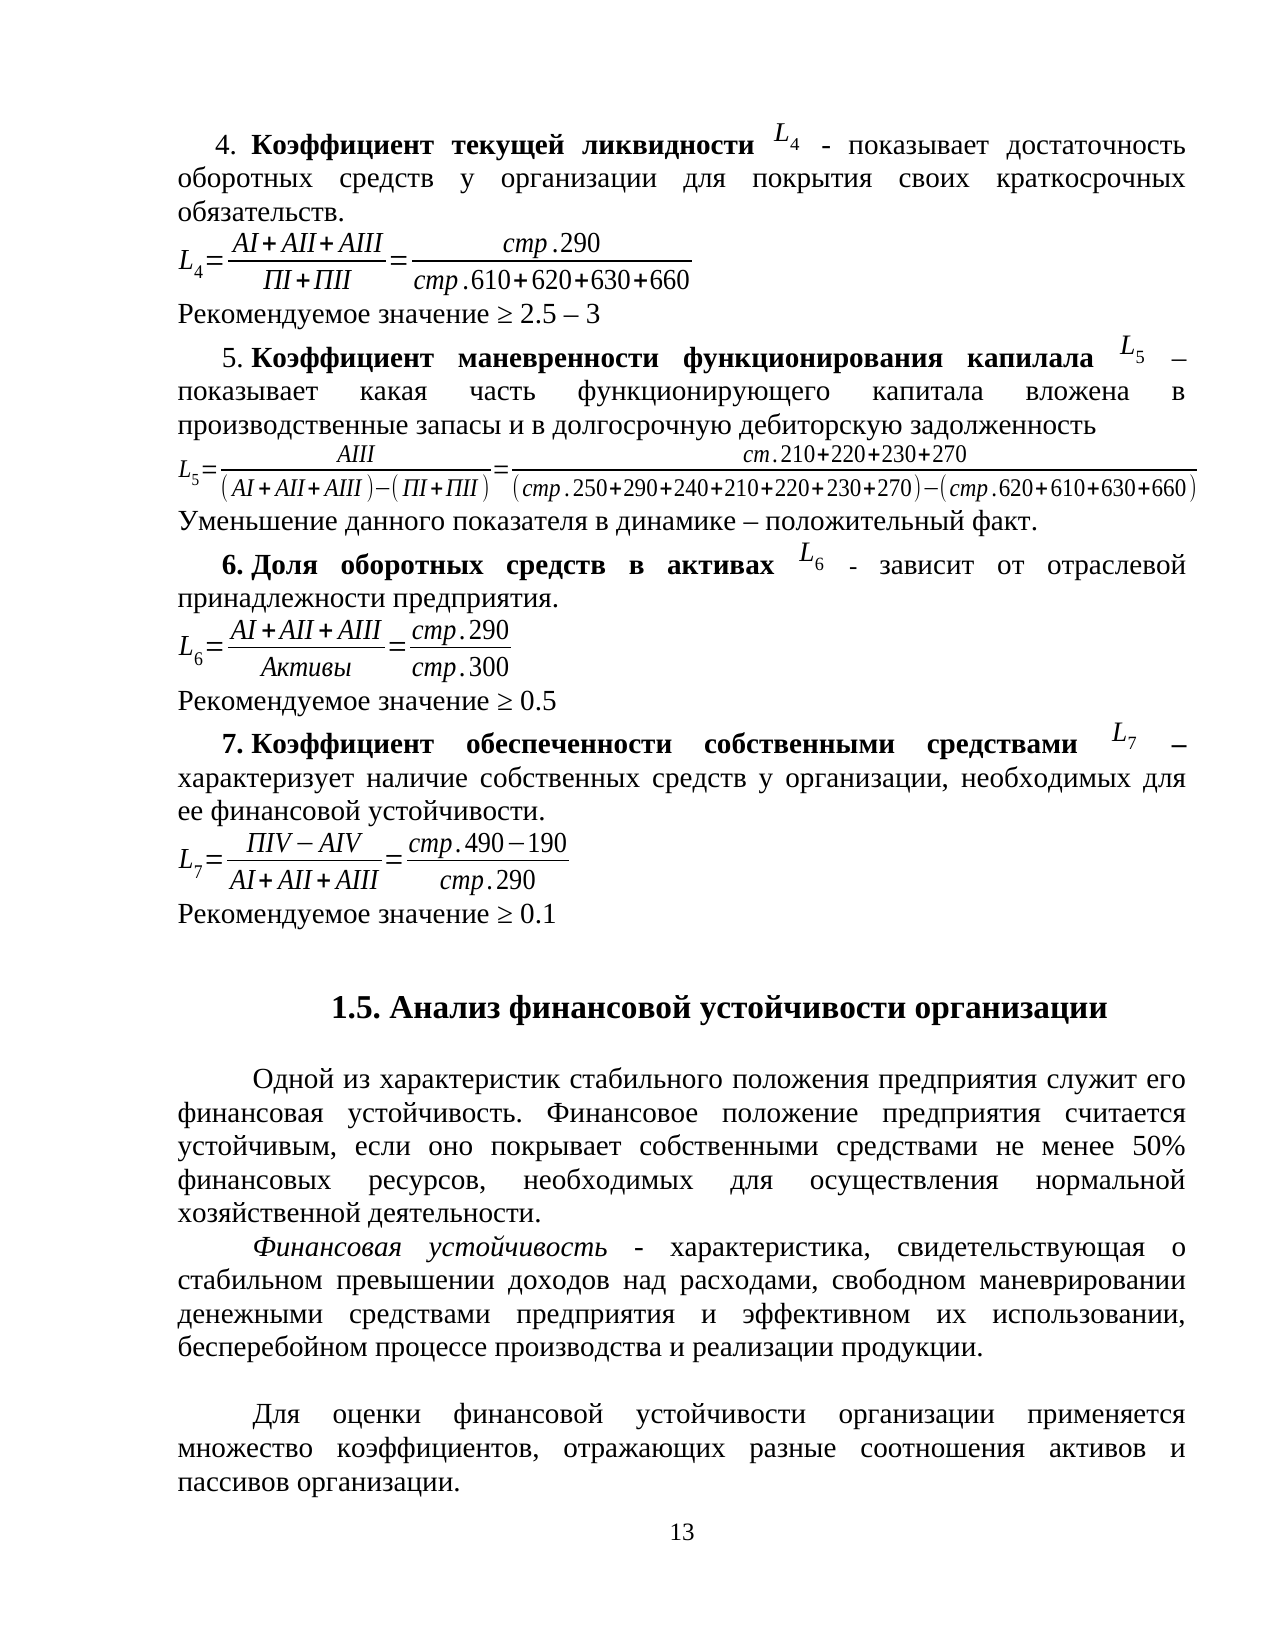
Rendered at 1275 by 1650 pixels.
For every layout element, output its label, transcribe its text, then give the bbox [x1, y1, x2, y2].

list Коэффициент текущей ликвидности - показывает достаточность оборотных средств у организации для покрытия своих краткосрочных обязательств. [177, 118, 1186, 227]
list Коэффициент маневренности функционирования капилала – показывает какая часть функционирующего капитала вложена в производственные запасы и в долгосрочную дебиторскую задолженность [177, 330, 1186, 441]
text Одной из характеристик стабильного положения предприятия служит его финансовая устойчивость. Финансовое положение предприятия считается устойчивым, если оно покрывает собственными средствами не менее 50% финансовых ресурсов, необходимых для осуществления нормальной хозяйственной деятельности. [177, 1061, 1186, 1229]
list Доля оборотных средств в активах - зависит от отраслевой принадлежности предприятия. [177, 537, 1186, 614]
text Финансовая устойчивость - характеристика, свидетельствующая о стабильном превышении доходов над расходами, свободном маневрировании денежными средствами предприятия и эффективном их использовании, бесперебойном процессе производства и реализации продукции. [177, 1229, 1186, 1363]
text Рекомендуемое значение ≥ 2.5 – 3 [177, 296, 1186, 330]
text Уменьшение данного показателя в динамике – положительный факт. [177, 441, 1186, 537]
text Для оценки финансовой устойчивости организации применяется множество коэффициентов, отражающих разные соотношения активов и пассивов организации. [177, 1397, 1186, 1497]
subtitle 1.5. Анализ финансовой устойчивости организации [177, 988, 1186, 1026]
list Коэффициент обеспеченности собственными средствами – характеризует наличие собственных средств у организации, необходимых для ее финансовой устойчивости. [177, 716, 1186, 827]
text Рекомендуемое значение ≥ 0.1 [177, 896, 1186, 929]
text Рекомендуемое значение ≥ 0.5 [177, 683, 1186, 716]
